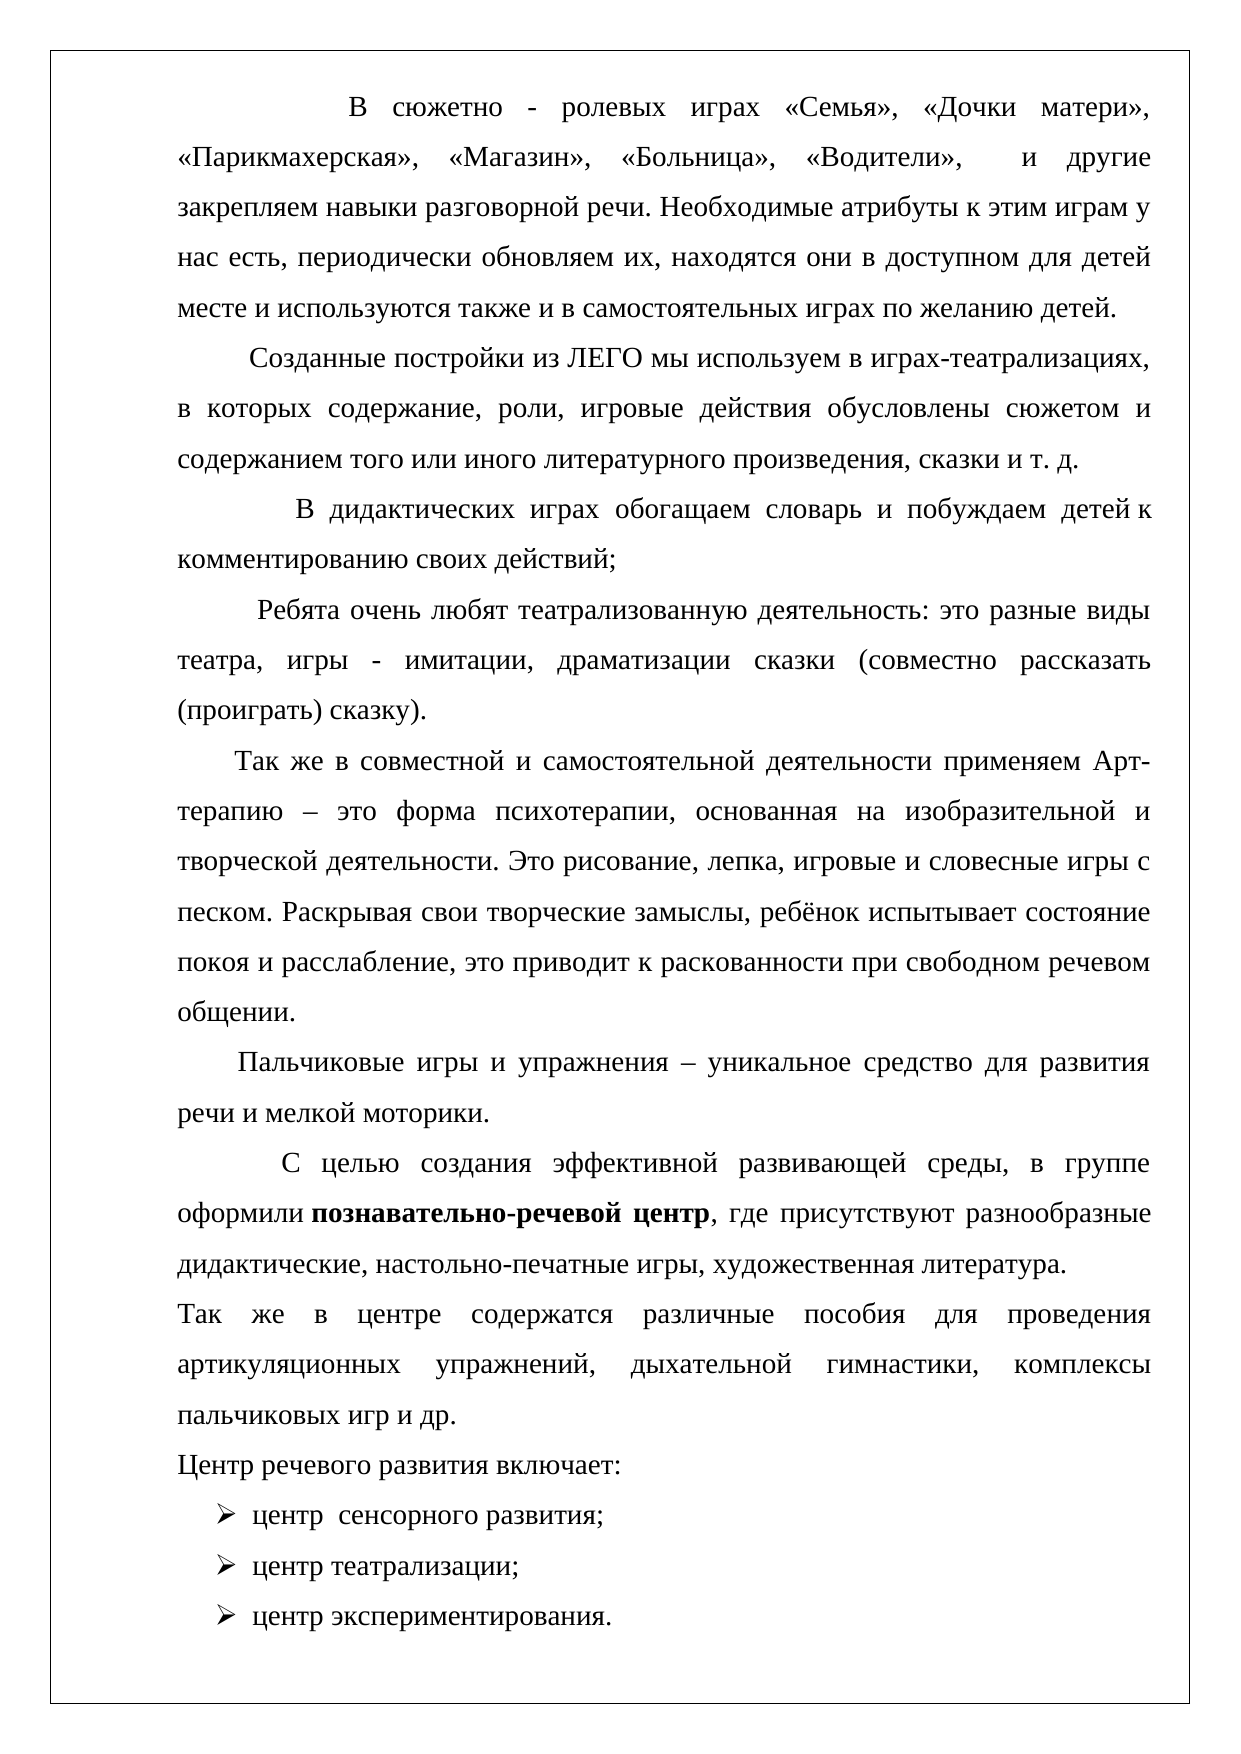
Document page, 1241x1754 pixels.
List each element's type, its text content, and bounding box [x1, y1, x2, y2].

text В сюжетно - ролевых играх «Семья», «Дочки матери», «Парикмахерская», «Магазин», «Больница», «Водители», и другие закрепляем навыки разговорной речи. Необходимые атрибуты к этим играм у нас есть, периодически обновляем их, находятся они в доступном для детей месте и используются также и в самостоятельных играх по желанию детей. [177, 89, 1152, 323]
list центр сенсорного развития; [214, 1497, 1152, 1531]
text С целью создания эффективной развивающей среды, в группе оформили познавательно-речевой центр, где присутствуют разнообразные дидактические, настольно-печатные игры, художественная литература. [177, 1145, 1152, 1279]
text Так же в совместной и самостоятельной деятельности применяем Арт-терапию – это форма психотерапии, основанная на изобразительной и творческой деятельности. Это рисование, лепка, игровые и словесные игры с песком. Раскрывая свои творческие замыслы, ребёнок испытывает состояние покоя и расслабление, это приводит к раскованности при свободном речевом общении. [177, 743, 1152, 1028]
text Так же в центре содержатся различные пособия для проведения артикуляционных упражнений, дыхательной гимнастики, комплексы пальчиковых игр и др. [177, 1296, 1152, 1430]
text Пальчиковые игры и упражнения – уникальное средство для развития речи и мелкой моторики. [177, 1044, 1152, 1128]
text Центр речевого развития включает: [177, 1447, 1152, 1481]
text В дидактических играх обогащаем словарь и побуждаем детей к комментированию своих действий; [177, 491, 1152, 575]
text Ребята очень любят театрализованную деятельность: это разные виды театра, игры - имитации, драматизации сказки (совместно рассказать (проиграть) сказку). [177, 592, 1152, 726]
list центр театрализации; [214, 1548, 1152, 1581]
text Созданные постройки из ЛЕГО мы используем в играх-театрализациях, в которых содержание, роли, игровые действия обусловлены сюжетом и содержанием того или иного литературного произведения, сказки и т. д. [177, 340, 1152, 474]
list центр экспериментирования. [214, 1598, 1152, 1632]
